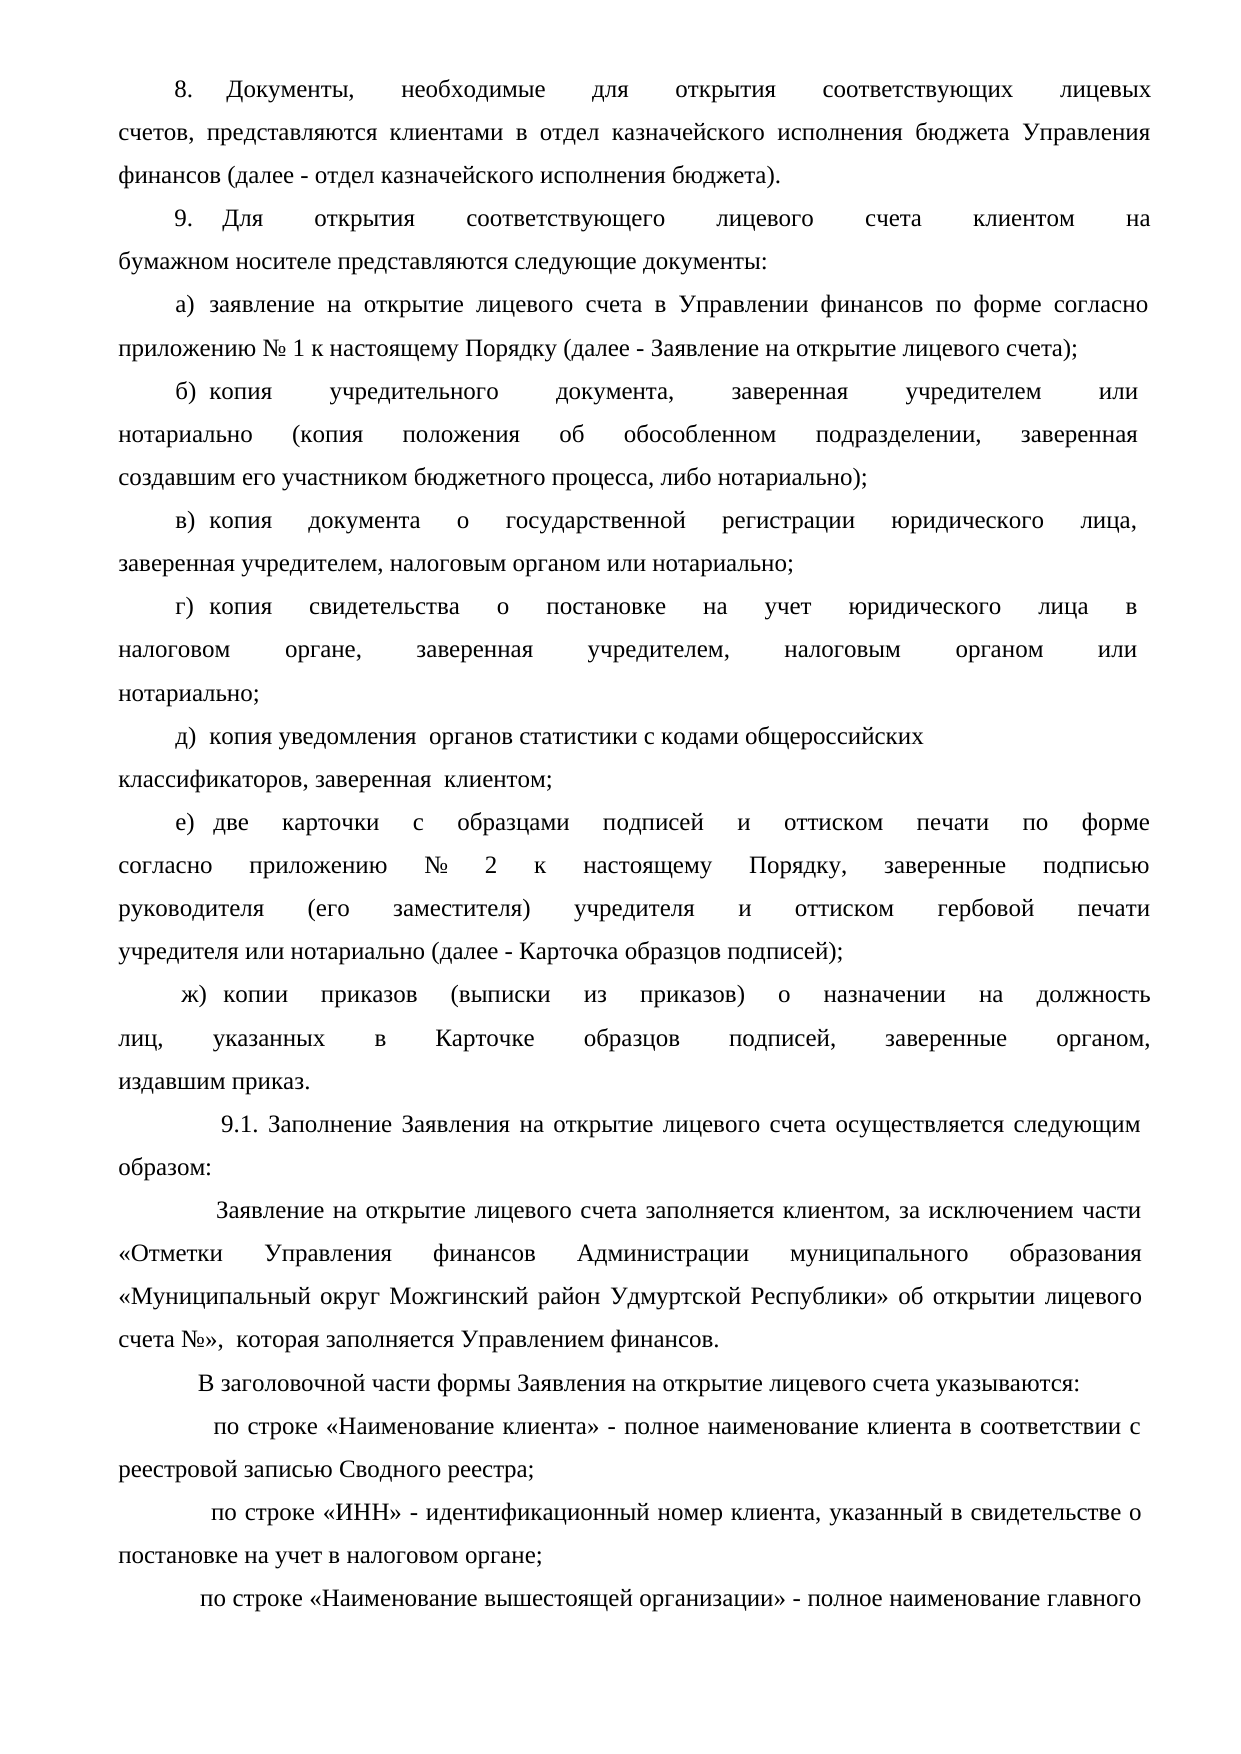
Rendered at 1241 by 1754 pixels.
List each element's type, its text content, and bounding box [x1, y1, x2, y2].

text б) копия учредительного документа, заверенная учредителем или нотариально (копия положения об обособленном подразделении, заверенная создавшим его участником бюджетного процесса, либо нотариально); [118, 376, 1139, 491]
text в) копия документа о государственной регистрации юридического лица, заверенная учредителем, налоговым органом или нотариально; [118, 505, 1138, 577]
text ж) копии приказов (выписки из приказов) о назначении на должность лиц, указанных в Карточке образцов подписей, заверенные органом, издавшим приказ. [118, 979, 1152, 1094]
list 9.1. Заполнение Заявления на открытие лицевого счета осуществляется следующим образом: [118, 1109, 1143, 1181]
list по строке «ИНН» - идентификационный номер клиента, указанный в свидетельстве о постановке на учет в налоговом органе; [118, 1497, 1143, 1569]
text 8. Документы, необходимые для открытия соответствующих лицевых счетов, представляются клиентами в отдел казначейского исполнения бюджета Управления финансов (далее - отдел казначейского исполнения бюджета). [118, 74, 1152, 189]
text е) две карточки с образцами подписей и оттиском печати по форме согласно приложению № 2 к настоящему Порядку, заверенные подписью руководителя (его заместителя) учредителя и оттиском гербовой печати учредителя или нотариально (далее - Карточка образцов подписей); [118, 807, 1151, 965]
text а) заявление на открытие лицевого счета в Управлении финансов по форме согласно приложению № 1 к настоящему Порядку (далее - Заявление на открытие лицевого счета); [118, 289, 1150, 361]
list Заявление на открытие лицевого счета заполняется клиентом, за исключением части «Отметки Управления финансов Администрации муниципального образования «Муниципальный округ Можгинский район Удмуртской Республики» об открытии лицевого счета №», которая заполняется Управлением финансов. [118, 1195, 1143, 1353]
list по строке «Наименование клиента» - полное наименование клиента в соответствии с реестровой записью Сводного реестра; [118, 1411, 1143, 1483]
list В заголовочной части формы Заявления на открытие лицевого счета указываются: [118, 1368, 1143, 1396]
text 9. Для открытия соответствующего лицевого счета клиентом на бумажном носителе представляются следующие документы: [118, 203, 1152, 275]
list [118, 1583, 1143, 1612]
text г) копия свидетельства о постановке на учет юридического лица в налоговом органе, заверенная учредителем, налоговым органом или нотариально; [118, 591, 1138, 706]
text д) копия уведомления органов статистики с кодами общероссийских классификаторов, заверенная клиентом; [118, 721, 1152, 793]
